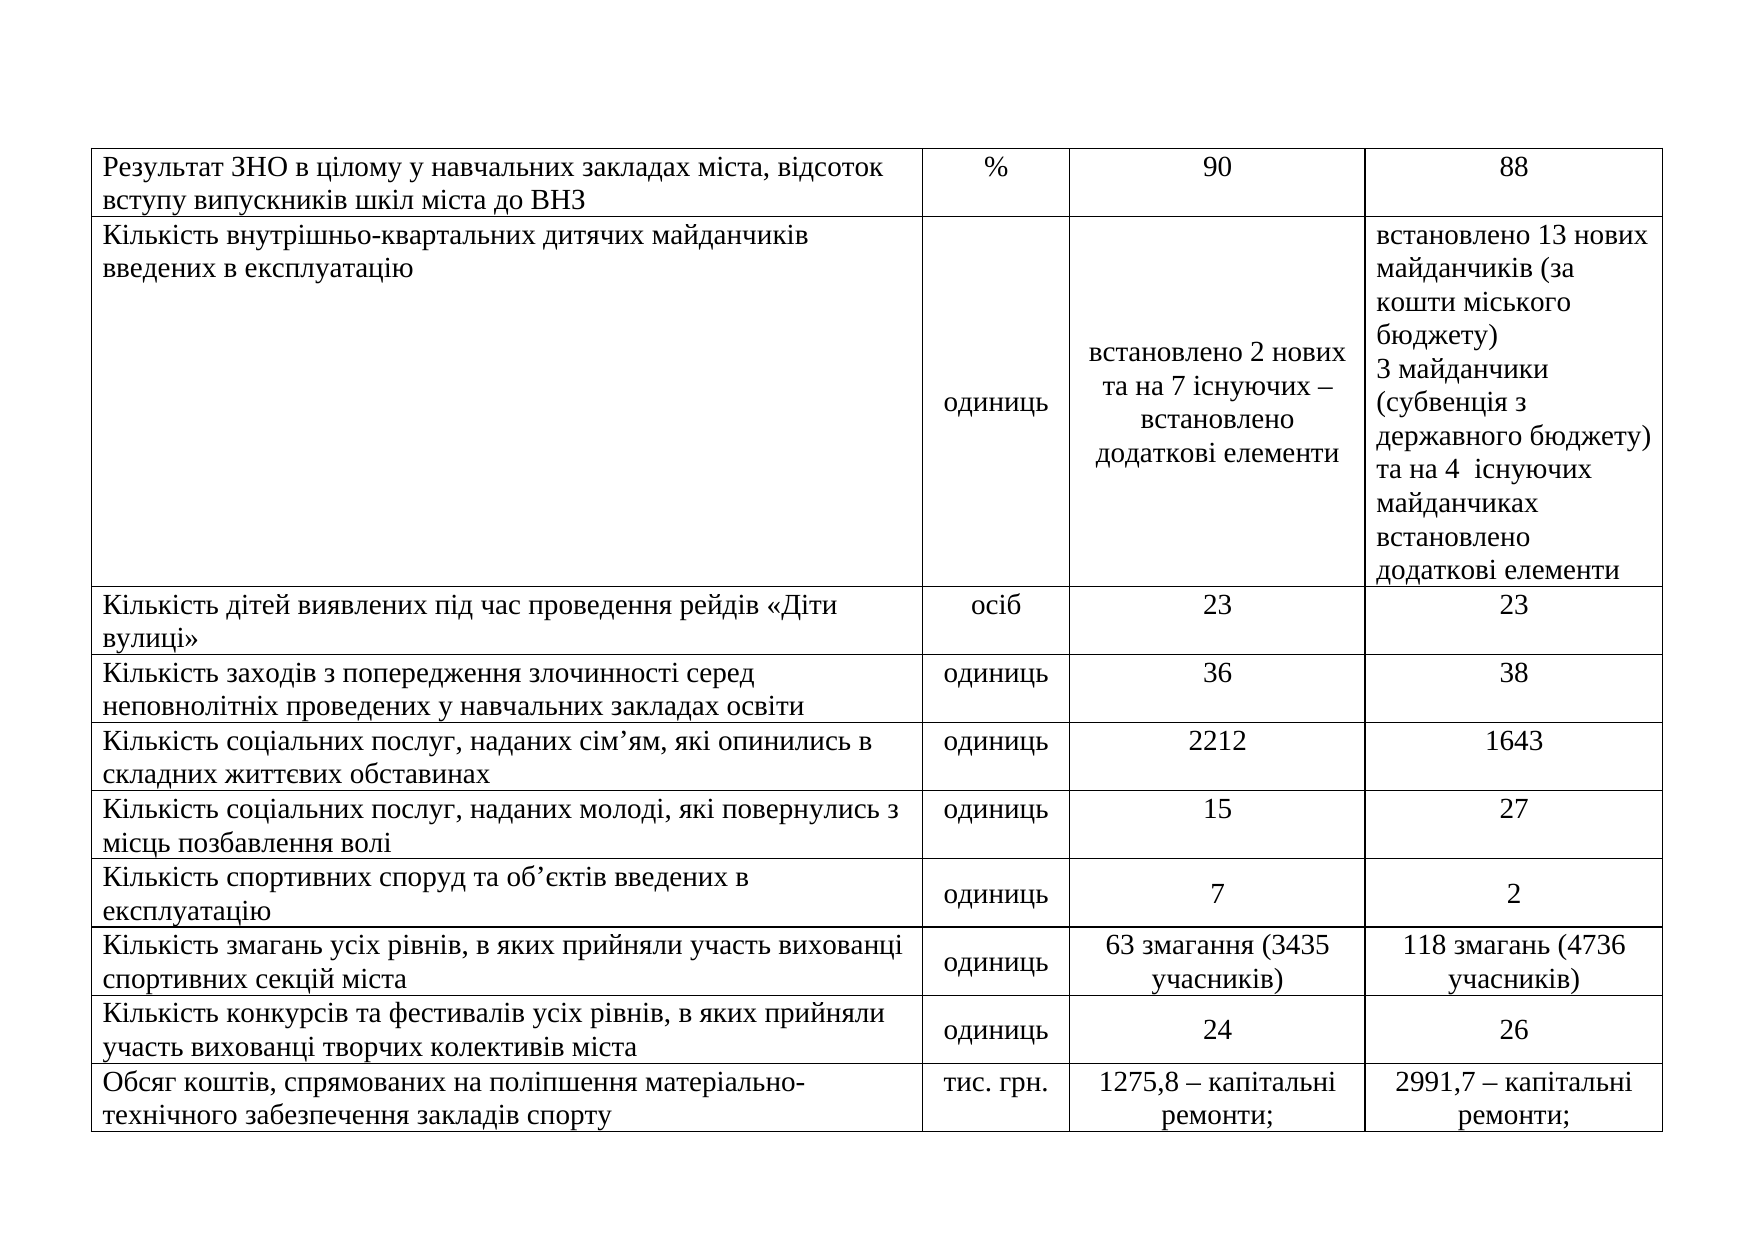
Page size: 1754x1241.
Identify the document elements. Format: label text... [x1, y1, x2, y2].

table_cell 15 [1070, 791, 1364, 858]
table_cell одиниць [923, 996, 1069, 1063]
table_cell Кількість внутрішньо-квартальних дитячих майданчиків введених в експлуатацію [92, 217, 922, 586]
table_cell одиниць [923, 723, 1069, 790]
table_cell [92, 1064, 922, 1131]
table_cell осіб [923, 587, 1069, 654]
table_cell одиниць [923, 791, 1069, 858]
table_cell Кількість змагань усіх рівнів, в яких прийняли участь вихованці спортивних секцій міста [92, 928, 922, 994]
table_cell 2212 [1070, 723, 1364, 790]
table_cell 23 [1366, 587, 1662, 654]
table_cell Кількість конкурсів та фестивалів усіх рівнів, в яких прийняли участь вихованці творчих колективів міста [92, 996, 922, 1063]
table_cell Кількість соціальних послуг, наданих сім’ям, які опинились в складних життєвих обставинах [92, 723, 922, 790]
table_cell встановлено 13 нових майданчиків (за кошти міського бюджету) 3 майданчики (субвенція з державного бюджету) та на 4 існуючих майданчиках встановлено додаткові елементи [1366, 217, 1662, 586]
table_cell 7 [1070, 859, 1364, 926]
table_cell 23 [1070, 587, 1364, 654]
table_cell 118 змагань (4736 учасників) [1366, 928, 1662, 994]
table_cell 63 змагання (3435 учасників) [1070, 928, 1364, 994]
table_cell 88 [1366, 149, 1662, 216]
table_cell одиниць [923, 859, 1069, 926]
table_cell 27 [1366, 791, 1662, 858]
table_cell 26 [1366, 996, 1662, 1063]
table_cell Кількість соціальних послуг, наданих молоді, які повернулись з місць позбавлення волі [92, 791, 922, 858]
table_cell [1366, 1064, 1662, 1131]
table_cell 36 [1070, 655, 1364, 722]
table_cell тис. грн. [923, 1064, 1069, 1131]
table_cell % [923, 149, 1069, 216]
table_cell Кількість заходів з попередження злочинності серед неповнолітніх проведених у навчальних закладах освіти [92, 655, 922, 722]
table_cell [1070, 1064, 1364, 1131]
table_cell одиниць [923, 928, 1069, 994]
table_cell 1643 [1366, 723, 1662, 790]
table_cell 38 [1366, 655, 1662, 722]
table_cell Кількість дітей виявлених під час проведення рейдів «Діти вулиці» [92, 587, 922, 654]
table_cell встановлено 2 нових та на 7 існуючих – встановлено додаткові елементи [1070, 217, 1364, 586]
table_cell 2 [1366, 859, 1662, 926]
table_cell 90 [1070, 149, 1364, 216]
table_cell Кількість спортивних споруд та об’єктів введених в експлуатацію [92, 859, 922, 926]
table_cell одиниць [923, 655, 1069, 722]
table_cell Результат ЗНО в цілому у навчальних закладах міста, відсоток вступу випускників шкіл міста до ВНЗ [92, 149, 922, 216]
table_cell одиниць [923, 217, 1069, 586]
table_cell 24 [1070, 996, 1364, 1063]
